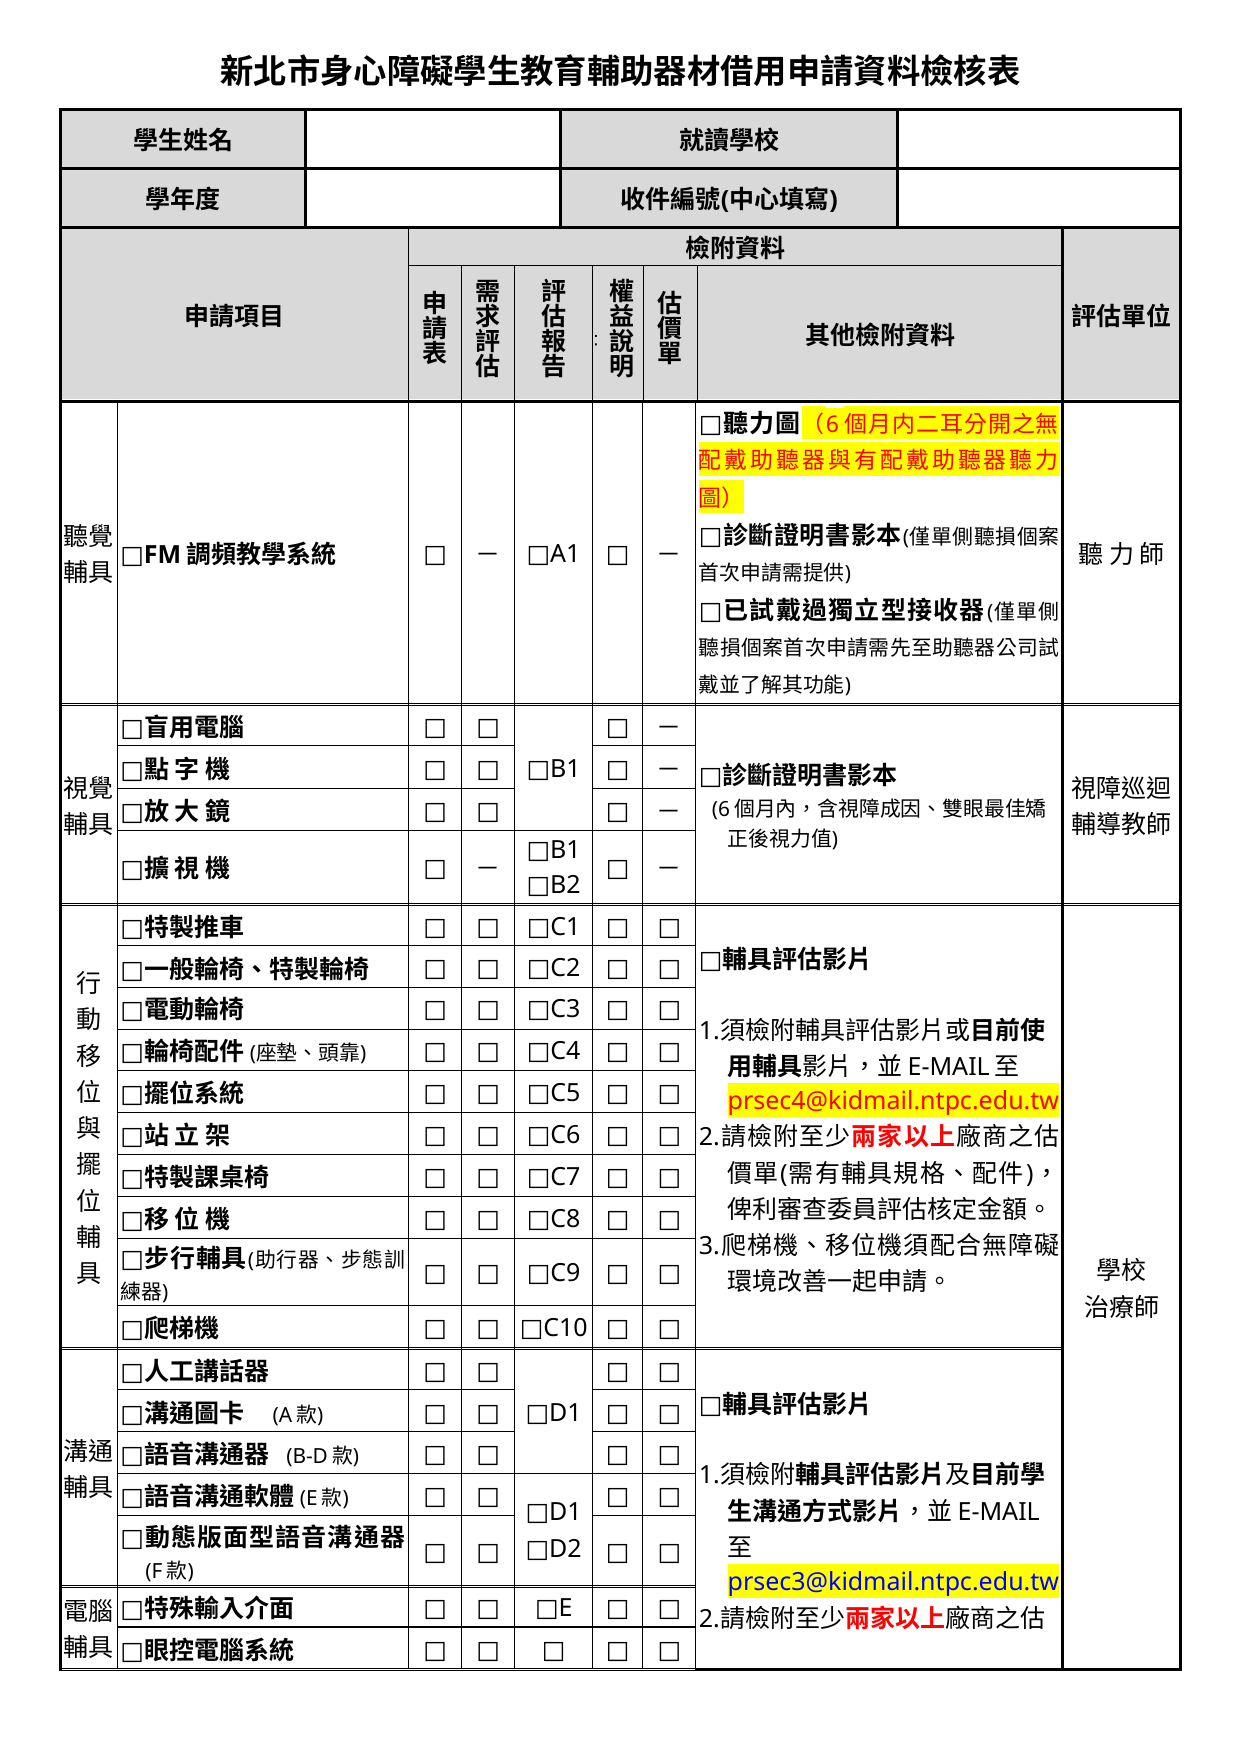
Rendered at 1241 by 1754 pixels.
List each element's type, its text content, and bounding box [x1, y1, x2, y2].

table_cell □ [409, 403, 461, 703]
table_cell □ [409, 1113, 461, 1154]
table_cell □ [462, 1474, 514, 1515]
table_cell □動態版面型語音溝通器(F款) [118, 1516, 408, 1584]
table_cell □ [409, 1516, 461, 1584]
table_cell □ [409, 1588, 461, 1626]
table_cell □ [515, 1628, 592, 1668]
table_cell □電動輪椅 [118, 988, 408, 1028]
table_cell □ [462, 1155, 514, 1196]
table_cell □ [462, 988, 514, 1028]
table_cell □ [593, 1239, 642, 1305]
table_cell □ [409, 1432, 461, 1473]
table_cell □ [462, 906, 514, 945]
table_cell □C7 [515, 1155, 592, 1196]
table_cell □點 字 機 [118, 746, 408, 788]
table_cell □爬梯機 [118, 1306, 408, 1347]
table_cell － [643, 789, 695, 830]
table_cell － [643, 403, 695, 703]
table_cell □ [409, 831, 461, 903]
table_cell □ [409, 1071, 461, 1112]
table_cell 評估單位 [1064, 229, 1179, 399]
table_cell □ [409, 706, 461, 745]
table_cell □ [409, 1030, 461, 1070]
table_cell □ [462, 746, 514, 788]
table_cell 行 動 移 位 與 擺 位 輔 具 [62, 906, 117, 1347]
table_cell □ [643, 1390, 695, 1431]
table_cell □一般輪椅、特製輪椅 [118, 946, 408, 987]
table_cell □D1 □D2 [515, 1474, 592, 1584]
table_cell □ [462, 1588, 514, 1626]
table_cell □C8 [515, 1197, 592, 1238]
table_cell □ [643, 1628, 695, 1668]
table_cell □ [643, 906, 695, 945]
table_cell □放 大 鏡 [118, 789, 408, 830]
table_cell □ [409, 746, 461, 788]
table_cell □ [462, 1239, 514, 1305]
table_cell □ [593, 1155, 642, 1196]
table_cell □ [462, 1390, 514, 1431]
table_cell 收件編號(中心填寫) [562, 170, 896, 226]
table_cell □ [643, 1588, 695, 1626]
table_cell □ [462, 1628, 514, 1668]
table_cell □特製課桌椅 [118, 1155, 408, 1196]
table_cell □ [462, 1113, 514, 1154]
table_cell □ [593, 1628, 642, 1668]
table_cell － [462, 403, 514, 703]
table_cell □B1 □B2 [515, 831, 592, 903]
table_cell □D1 [515, 1350, 592, 1473]
table_cell □語音溝通軟體 (E款) [118, 1474, 408, 1515]
table_cell □眼控電腦系統 [118, 1628, 408, 1668]
table_cell □ [643, 1350, 695, 1389]
text 新北市身心障礙學生教育輔助器材借用申請資料檢核表 [75, 33, 1165, 108]
table_cell □ [462, 1306, 514, 1347]
table_cell 電腦輔具 [62, 1588, 117, 1668]
table_cell － [643, 831, 695, 903]
table_cell □ [462, 789, 514, 830]
table_cell □ [593, 906, 642, 945]
table_cell □ [409, 946, 461, 987]
table_cell 申請表 [409, 266, 461, 399]
table_cell 其他檢附資料 [698, 266, 1061, 399]
table_cell □ [593, 946, 642, 987]
table_cell □溝通圖卡 (A款) [118, 1390, 408, 1431]
table_cell □ [409, 906, 461, 945]
table_cell □ [409, 1628, 461, 1668]
table_cell 檢附資料 [409, 229, 1061, 265]
table_cell □特殊輸入介面 [118, 1588, 408, 1626]
table_cell □ [409, 1155, 461, 1196]
table_cell □ [593, 706, 642, 745]
table_cell □步行輔具(助行器、步態訓練器) [118, 1239, 408, 1305]
table_cell [307, 170, 559, 226]
table_cell □ [643, 1516, 695, 1584]
table_cell － [643, 746, 695, 788]
table_cell □特製推車 [118, 906, 408, 945]
table_cell □ [593, 1350, 642, 1389]
table_cell 溝通輔具 [62, 1350, 117, 1584]
table_cell □ [462, 946, 514, 987]
table_cell □ [462, 1030, 514, 1070]
table_cell □E [515, 1588, 592, 1626]
table_cell □ [643, 1113, 695, 1154]
table_cell □ [462, 1350, 514, 1389]
table_cell □FM調頻教學系統 [118, 403, 408, 703]
table_cell □ [593, 831, 642, 903]
table_cell 視覺輔具 [62, 706, 117, 903]
table_cell □ [409, 988, 461, 1028]
table_cell □ [643, 1306, 695, 1347]
table_cell □擴 視 機 [118, 831, 408, 903]
table_cell □ [643, 1197, 695, 1238]
table_cell □ [643, 1071, 695, 1112]
table_cell □ [409, 1350, 461, 1389]
table_cell □ [593, 1474, 642, 1515]
table_cell □ [643, 1474, 695, 1515]
table_cell □C9 [515, 1239, 592, 1305]
table_cell □ [462, 1197, 514, 1238]
table_cell □ [409, 1239, 461, 1305]
table_cell □ [462, 1516, 514, 1584]
table_cell □ [593, 1432, 642, 1473]
table_cell □ [462, 706, 514, 745]
table_cell □移 位 機 [118, 1197, 408, 1238]
table_cell 學年度 [62, 170, 304, 226]
table_cell □聽力圖（6個月内二耳分開之無配戴助聽器與有配戴助聽器聽力圖） □診斷證明書影本(僅單側聽損個案首次申請需提供) □已試戴過獨立型接收器(僅單側聽損個案首次申請需先至助聽器公司試戴並了解其功能) [696, 403, 1061, 703]
table_cell □站 立 架 [118, 1113, 408, 1154]
table_cell 視障巡迴 輔導教師 [1064, 706, 1179, 903]
table_header 就讀學校 [562, 111, 896, 167]
table_cell 權益說明書 [593, 266, 643, 399]
table_cell □診斷證明書影本 (6個月內，含視障成因、雙眼最佳矯正後視力值) [696, 706, 1061, 903]
table_cell □輔具評估影片 1.須檢附輔具評估影片或目前使用輔具影片，並E-MAIL至prsec4@kidmail.ntpc.edu.tw 2.請檢附至少兩家以上廠商之估價單(需有輔具規格、配件)，俾利審查委員評估核定金額。 3.爬梯機、移位機須配合無障礙環境改善一起申請。 [696, 906, 1061, 1347]
table_cell □C2 [515, 946, 592, 987]
table_cell □ [593, 1306, 642, 1347]
table_cell □C5 [515, 1071, 592, 1112]
table_cell □C4 [515, 1030, 592, 1070]
table_cell □輔具評估影片 1.須檢附輔具評估影片及目前學生溝通方式影片，並E-MAIL至prsec3@kidmail.ntpc.edu.tw 2.請檢附至少兩家以上廠商之估價單(需有輔具規格、配件)，俾利審查委員評估核定金額。 [696, 1350, 1061, 1668]
table_cell □ [462, 1432, 514, 1473]
table_cell □ [462, 1071, 514, 1112]
table_cell 聽覺輔具 [62, 403, 117, 703]
table_cell □ [643, 946, 695, 987]
table_cell □ [643, 1030, 695, 1070]
table_cell □人工講話器 [118, 1350, 408, 1389]
table_cell □ [593, 1071, 642, 1112]
table_cell 需求評估 [462, 266, 514, 399]
table_cell □輪椅配件 (座墊、頭靠) [118, 1030, 408, 1070]
table_cell 聽 力 師 [1064, 403, 1179, 703]
table_cell □ [409, 1474, 461, 1515]
table_cell □ [409, 789, 461, 830]
table_cell □ [593, 789, 642, 830]
table_header [307, 111, 559, 167]
table_cell 學校 治療師 [1064, 906, 1179, 1668]
table_cell □ [409, 1390, 461, 1431]
table_cell － [462, 831, 514, 903]
table_cell □B1 [515, 706, 592, 830]
table_cell □ [409, 1306, 461, 1347]
table_cell □ [593, 746, 642, 788]
table_cell □擺位系統 [118, 1071, 408, 1112]
table_header 學生姓名 [62, 111, 304, 167]
table_cell □ [643, 1432, 695, 1473]
table_cell □ [643, 1239, 695, 1305]
table_header [899, 111, 1179, 167]
table_cell [899, 170, 1179, 226]
table_cell □ [643, 988, 695, 1028]
table_cell □ [593, 403, 642, 703]
table_cell □C10 [515, 1306, 592, 1347]
table_cell □ [593, 988, 642, 1028]
table_cell □ [593, 1030, 642, 1070]
table_cell □ [409, 1197, 461, 1238]
table_cell □A1 [515, 403, 592, 703]
table_cell 評估報告 [515, 266, 592, 399]
table_cell □ [593, 1588, 642, 1626]
table_cell □ [593, 1197, 642, 1238]
table_cell □語音溝通器 (B-D款) [118, 1432, 408, 1473]
table_cell 估價單 [644, 266, 697, 399]
table_cell □C6 [515, 1113, 592, 1154]
table_cell □ [643, 1155, 695, 1196]
table_cell □ [593, 1516, 642, 1584]
table_cell □C3 [515, 988, 592, 1028]
table_cell □C1 [515, 906, 592, 945]
table_cell □盲用電腦 [118, 706, 408, 745]
table_cell □ [593, 1113, 642, 1154]
table_cell □ [593, 1390, 642, 1431]
table_cell 申請項目 [62, 229, 408, 399]
table_cell － [643, 706, 695, 745]
